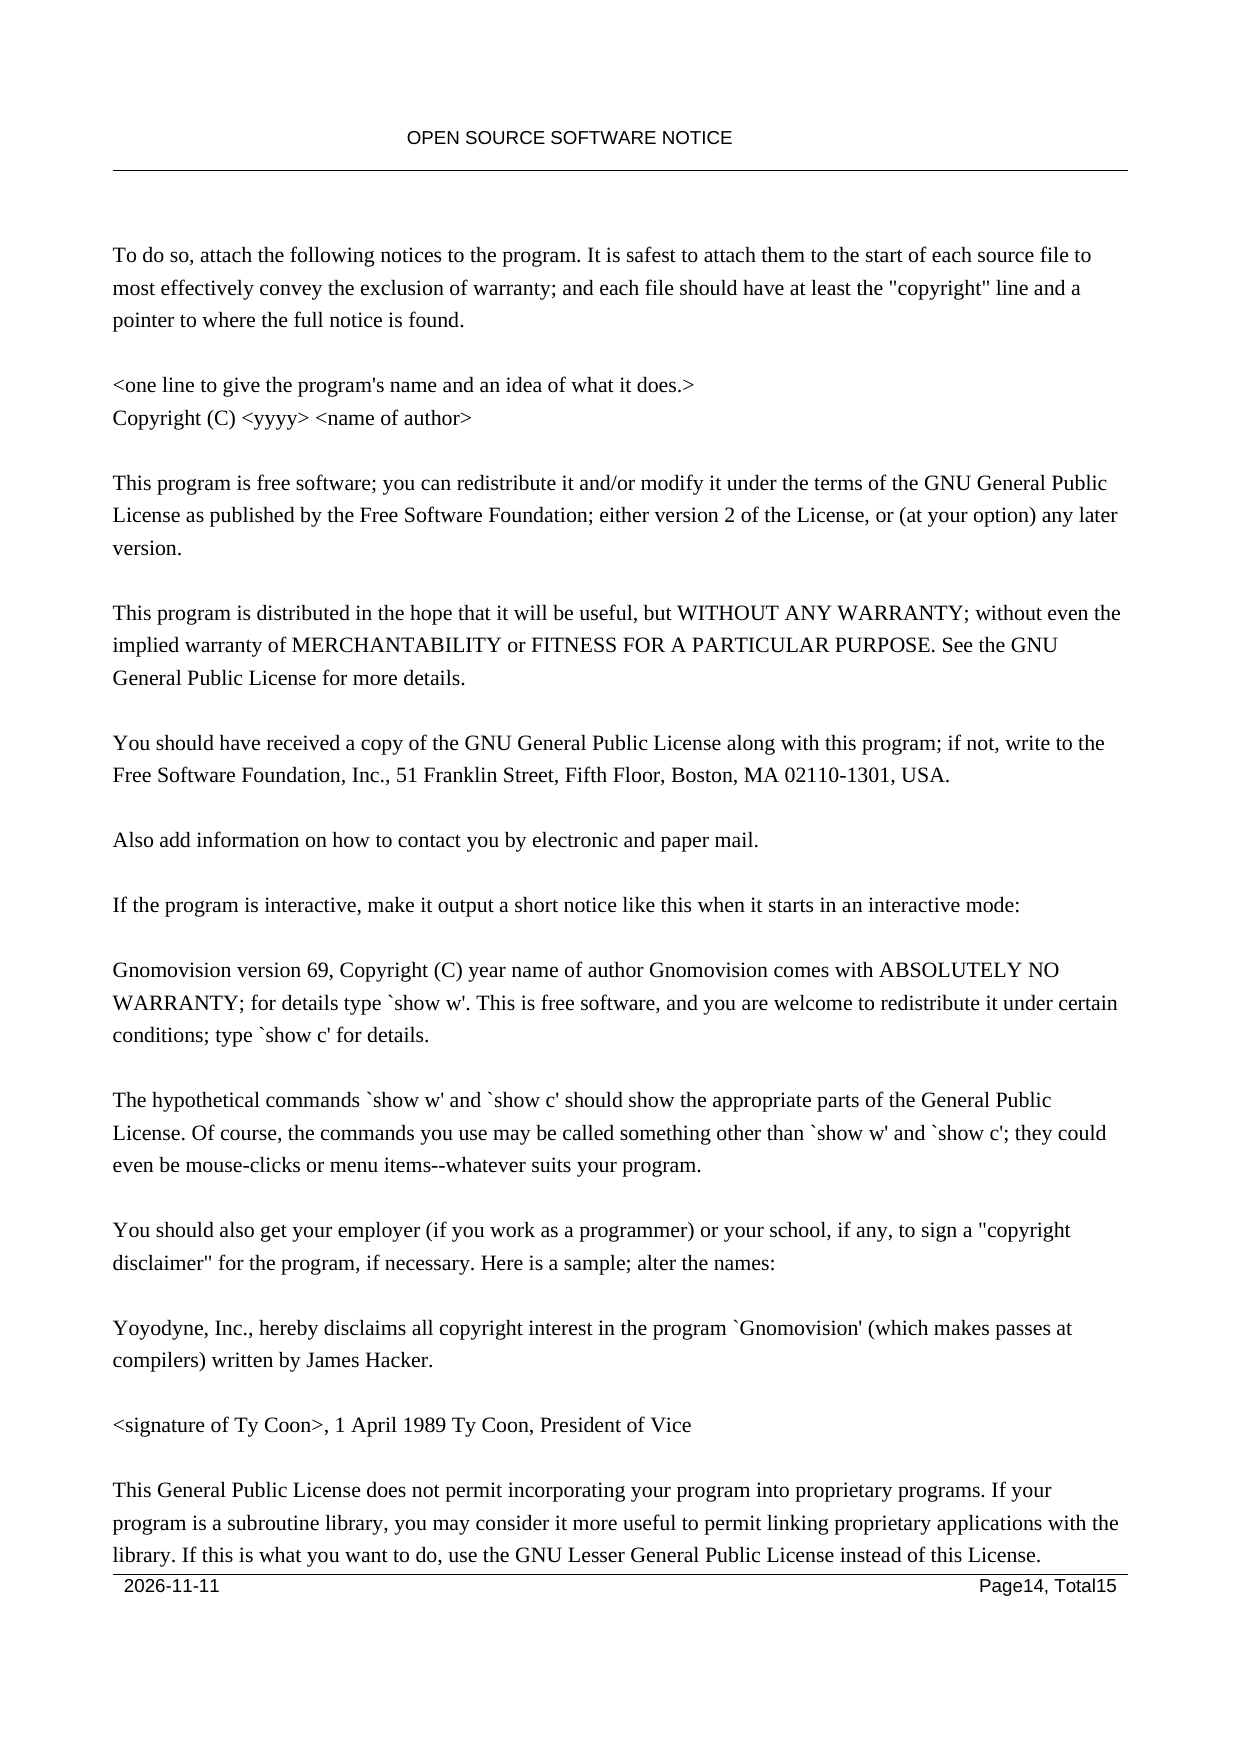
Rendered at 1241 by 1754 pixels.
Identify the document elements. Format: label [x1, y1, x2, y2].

text [112, 206, 1128, 1571]
